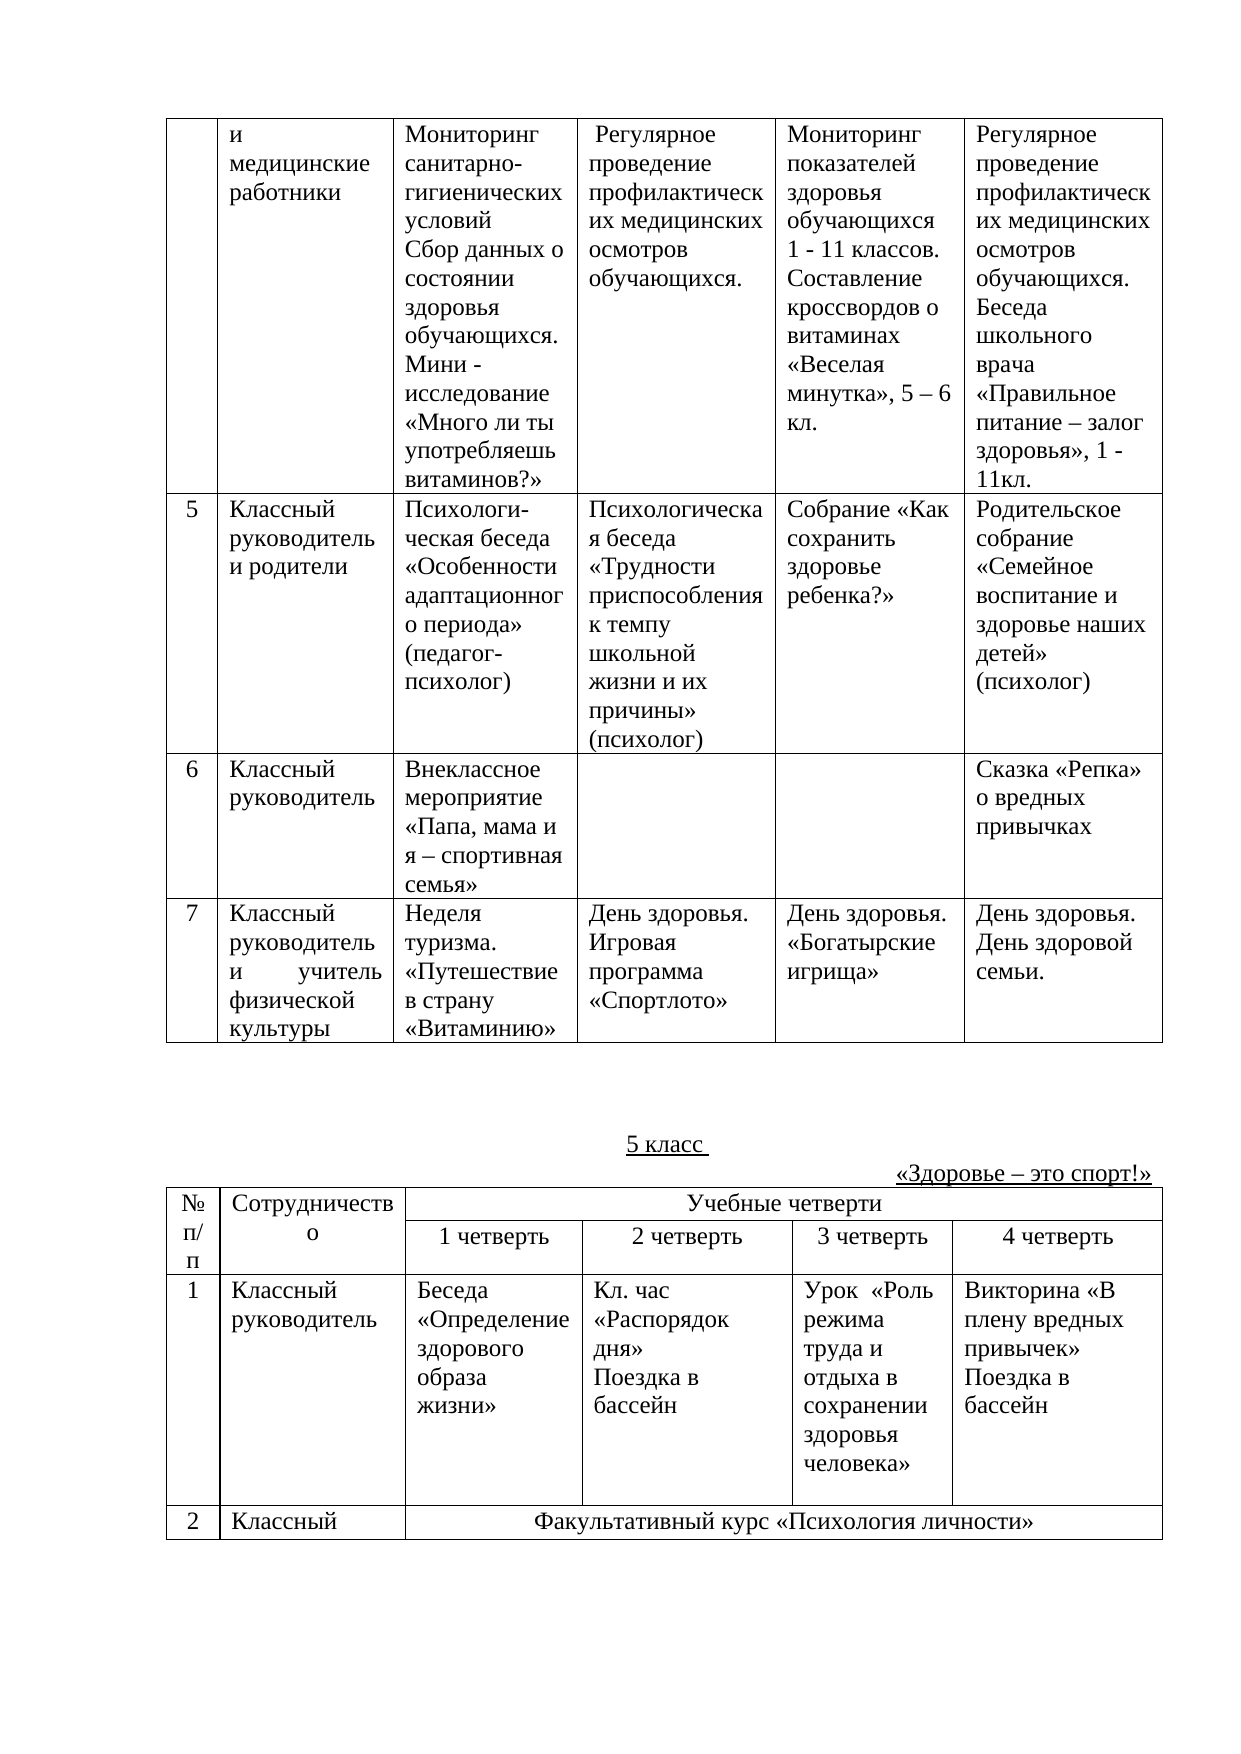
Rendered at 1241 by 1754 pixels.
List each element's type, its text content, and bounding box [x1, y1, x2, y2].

table_cell Неделя туризма. «Путешествие в страну «Витаминию» [394, 899, 577, 1042]
table_cell Классный руководитель и родители [218, 494, 393, 753]
table_cell Психологическая беседа «Трудности приспособления к темпу школьной жизни и их причины» (психолог) [578, 494, 775, 753]
table_cell Собрание «Как сохранить здоровье ребенка?» [776, 494, 964, 753]
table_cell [221, 1506, 405, 1539]
table_cell 2 четверть [583, 1221, 792, 1274]
table_cell 3 четверть [793, 1221, 952, 1274]
table_cell Регулярное проведение профилактических медицинских осмотров обучающихся. [578, 119, 775, 493]
table_header № п/п [167, 1188, 219, 1274]
table_cell 7 [167, 899, 217, 1042]
table_cell 2 [167, 1506, 219, 1539]
table_cell Урок «Роль режима труда и отдыха в сохранении здоровья человека» [793, 1275, 952, 1505]
table_cell Психологи-ческая беседа «Особенности адаптационного периода» (педагог-психолог) [394, 494, 577, 753]
table_cell Классный руководитель и учитель физической культуры [218, 899, 393, 1042]
table_cell Беседа «Определение здорового образа жизни» [406, 1275, 582, 1505]
table_cell 4 четверть [953, 1221, 1162, 1274]
table_cell Классный руководитель [221, 1275, 405, 1505]
table_cell [578, 754, 775, 897]
text «Здоровье – это спорт!» [177, 1158, 1152, 1187]
table_cell Кл. час «Распорядок дня» Поездка в бассейн [583, 1275, 792, 1505]
table_cell 5 [167, 494, 217, 753]
table_cell Мониторинг санитарно-гигиенических условий Сбор данных о состоянии здоровья обучающихся. Мини - исследование «Много ли ты употребляешь витаминов?» [394, 119, 577, 493]
table_cell Факультативный курс «Психология личности» [406, 1506, 1162, 1539]
table_cell День здоровья. Игровая программа «Спортлото» [578, 899, 775, 1042]
table_cell День здоровья. «Богатырские игрища» [776, 899, 964, 1042]
text 5 класс [177, 1129, 1152, 1158]
table_cell Родительское собрание «Семейное воспитание и здоровье наших детей» (психолог) [965, 494, 1162, 753]
table_header Учебные четверти [406, 1188, 1162, 1220]
table_cell Регулярное проведение профилактических медицинских осмотров обучающихся. Беседа школьного врача «Правильное питание – залог здоровья», 1 - 11кл. [965, 119, 1162, 493]
table_cell 1 [167, 1275, 219, 1505]
table_cell Мониторинг показателей здоровья обучающихся 1 - 11 классов. Составление кроссвордов о витаминах «Веселая минутка», 5 – 6 кл. [776, 119, 964, 493]
table_cell День здоровья. День здоровой семьи. [965, 899, 1162, 1042]
table_cell 6 [167, 754, 217, 897]
table_cell Классный руководитель [218, 754, 393, 897]
table_cell Викторина «В плену вредных привычек» Поездка в бассейн [953, 1275, 1162, 1505]
table_cell Сказка «Репка» о вредных привычках [965, 754, 1162, 897]
table_cell [776, 754, 964, 897]
table_cell 1 четверть [406, 1221, 582, 1274]
table_cell Внеклассное мероприятие «Папа, мама и я – спортивная семья» [394, 754, 577, 897]
table_header Сотрудничество [221, 1188, 405, 1274]
